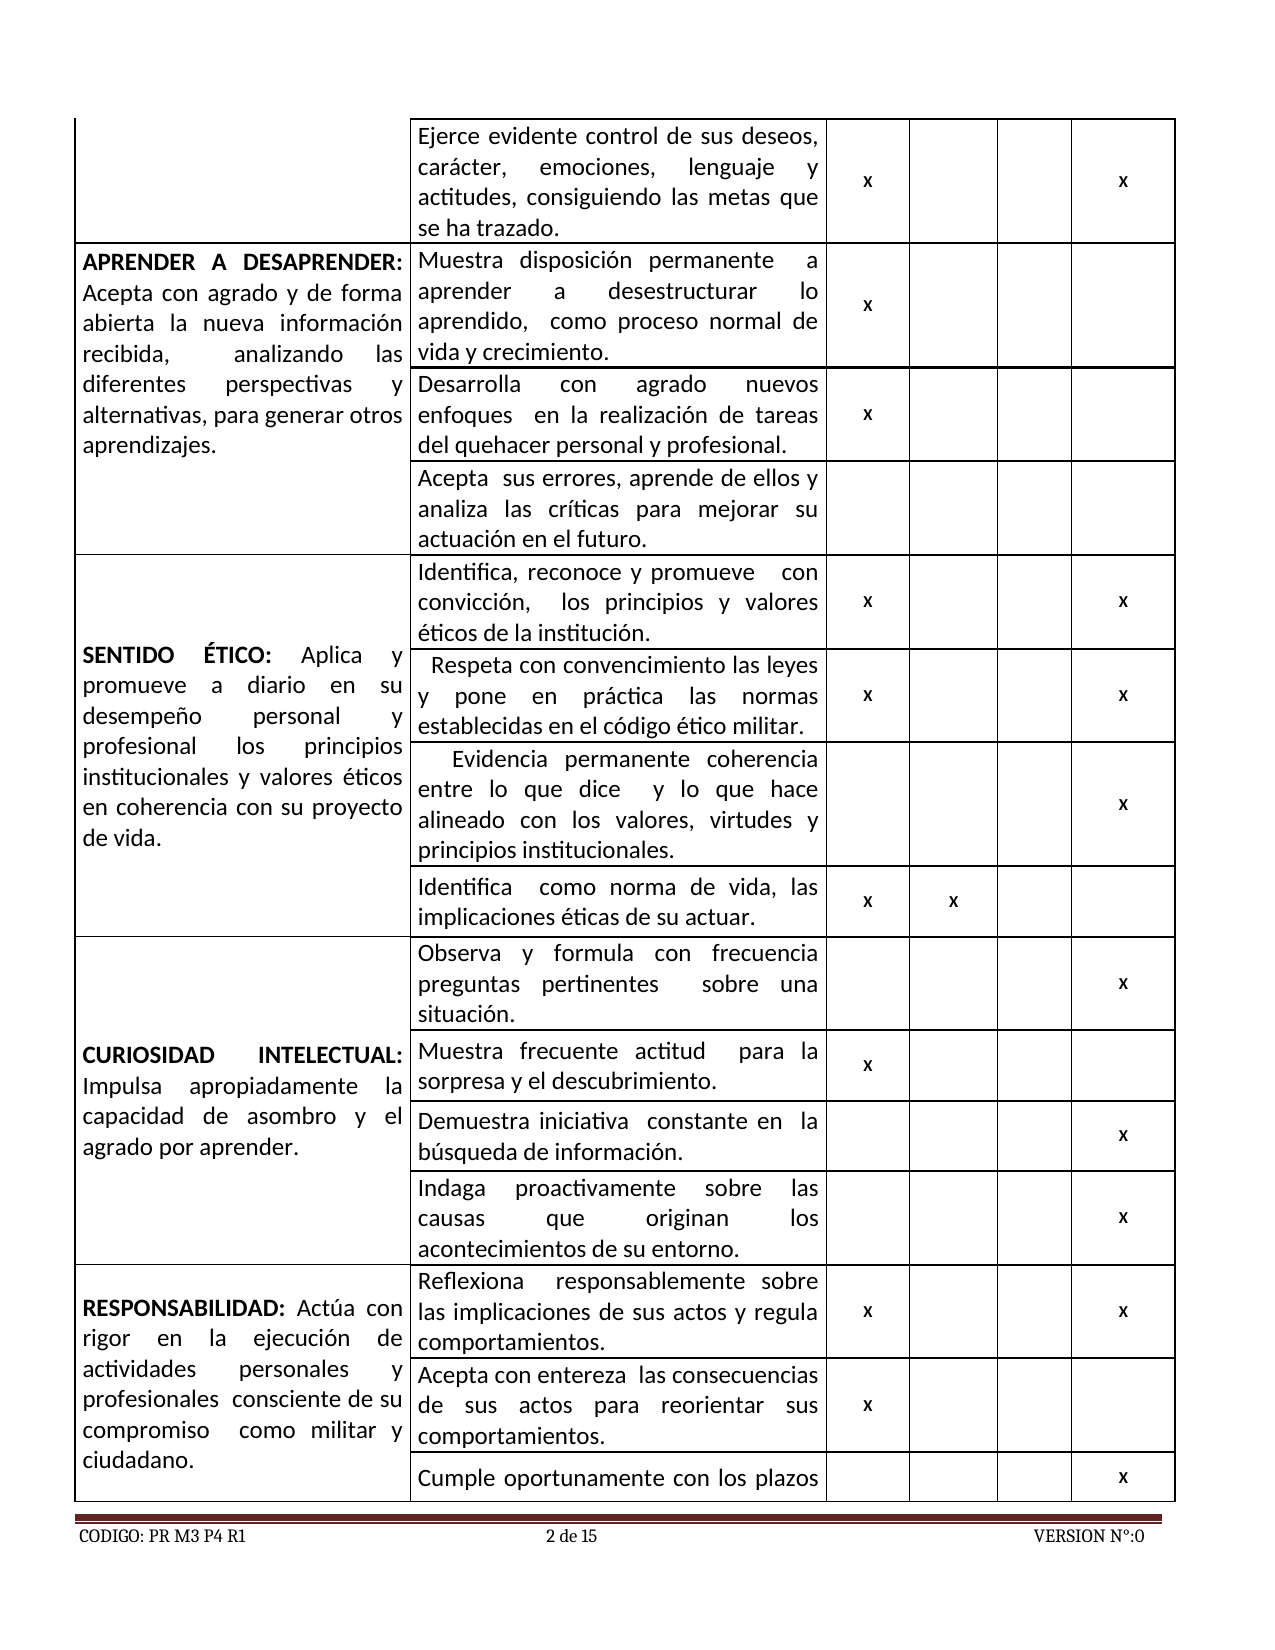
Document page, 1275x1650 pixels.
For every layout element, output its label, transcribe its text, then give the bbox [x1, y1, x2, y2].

table_cell X [1072, 1172, 1174, 1263]
table_cell [998, 1031, 1071, 1099]
table_cell Identifica, reconoce y promueve con convicción, los principios y valores éticos de la institución. [411, 556, 826, 647]
table_cell X [1072, 120, 1174, 242]
table_cell X [827, 369, 909, 460]
table_cell [827, 743, 909, 865]
table_cell Muestra frecuente actitud para la sorpresa y el descubrimiento. [411, 1031, 826, 1099]
table_cell [998, 369, 1071, 460]
table_cell [998, 1102, 1071, 1170]
table_cell Demuestra iniciativa constante en la búsqueda de información. [411, 1102, 826, 1170]
table_cell [998, 650, 1071, 741]
table_cell [998, 120, 1071, 242]
table_cell [998, 1172, 1071, 1263]
table_cell [998, 556, 1071, 647]
table_cell [1072, 1359, 1174, 1451]
table_cell [827, 938, 909, 1029]
table_cell Acepta con entereza las consecuencias de sus actos para reorientar sus comportamientos. [411, 1359, 826, 1451]
table_cell [1072, 462, 1174, 554]
table_cell X [827, 1266, 909, 1357]
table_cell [411, 1453, 826, 1501]
table_cell X [827, 120, 909, 242]
table_cell Ejerce evidente control de sus deseos, carácter, emociones, lenguaje y actitudes, consiguiendo las metas que se ha trazado. [411, 120, 826, 242]
table_cell X [910, 867, 997, 936]
table_cell Desarrolla con agrado nuevos enfoques en la realización de tareas del quehacer personal y profesional. [411, 369, 826, 460]
table_cell [910, 120, 997, 242]
table_cell X [827, 650, 909, 741]
table_cell X [827, 1359, 909, 1451]
table_cell CURIOSIDAD INTELECTUAL: Impulsa apropiadamente la capacidad de asombro y el agrado por aprender. [76, 937, 410, 1263]
table_cell [1072, 867, 1174, 936]
table_cell [910, 1172, 997, 1263]
table_cell RESPONSABILIDAD: Actúa con rigor en la ejecución de actividades personales y profesionales consciente de su compromiso como militar y ciudadano. [76, 1265, 410, 1501]
table_cell [827, 462, 909, 554]
table_cell [1072, 1031, 1174, 1099]
table_cell [827, 1102, 909, 1170]
table_cell [998, 1453, 1071, 1501]
table_cell Observa y formula con frecuencia preguntas pertinentes sobre una situación. [411, 938, 826, 1029]
table_cell APRENDER A DESAPRENDER: Acepta con agrado y de forma abierta la nueva información recibida, analizando las diferentes perspectivas y alternativas, para generar otros aprendizajes. [76, 244, 410, 554]
table_cell Evidencia permanente coherencia entre lo que dice y lo que hace alineado con los valores, virtudes y principios institucionales. [411, 743, 826, 865]
table_cell X [1072, 938, 1174, 1029]
table_cell [910, 369, 997, 460]
table_cell [998, 462, 1071, 554]
table_cell [998, 244, 1071, 366]
table_cell X [827, 1031, 909, 1099]
table_cell [910, 650, 997, 741]
table_cell [910, 1453, 997, 1501]
table_cell [827, 1453, 909, 1501]
table_cell [910, 938, 997, 1029]
table_cell X [1072, 743, 1174, 865]
table_cell Indaga proactivamente sobre las causas que originan los acontecimientos de su entorno. [411, 1172, 826, 1263]
table_cell Acepta sus errores, aprende de ellos y analiza las críticas para mejorar su actuación en el futuro. [411, 462, 826, 554]
table_cell [1072, 369, 1174, 460]
table_cell [998, 867, 1071, 936]
table_cell X [1072, 1453, 1174, 1501]
table_cell [910, 1031, 997, 1099]
table_cell [998, 938, 1071, 1029]
table_cell SENTIDO ÉTICO: Aplica y promueve a diario en su desempeño personal y profesional los principios institucionales y valores éticos en coherencia con su proyecto de vida. [76, 555, 410, 936]
table_cell [998, 1359, 1071, 1451]
table_cell [910, 1359, 997, 1451]
table_cell Muestra disposición permanente a aprender a desestructurar lo aprendido, como proceso normal de vida y crecimiento. [411, 244, 826, 366]
table_cell [910, 1102, 997, 1170]
table_cell Identifica como norma de vida, las implicaciones éticas de su actuar. [411, 867, 826, 936]
table_cell X [827, 556, 909, 647]
table_cell X [1072, 1266, 1174, 1357]
table_cell [910, 556, 997, 647]
table_cell [827, 1172, 909, 1263]
table_cell [910, 743, 997, 865]
table_cell [1072, 244, 1174, 366]
table_cell X [1072, 650, 1174, 741]
table_cell [910, 462, 997, 554]
table_cell Reflexiona responsablemente sobre las implicaciones de sus actos y regula comportamientos. [411, 1266, 826, 1357]
table_cell X [827, 867, 909, 936]
table_cell [910, 244, 997, 366]
table_cell Respeta con convencimiento las leyes y pone en práctica las normas establecidas en el código ético militar. [411, 650, 826, 741]
table_cell X [1072, 1102, 1174, 1170]
table_cell [910, 1266, 997, 1357]
table_cell [998, 1266, 1071, 1357]
table_cell X [1072, 556, 1174, 647]
table_cell X [827, 244, 909, 366]
table_cell [998, 743, 1071, 865]
